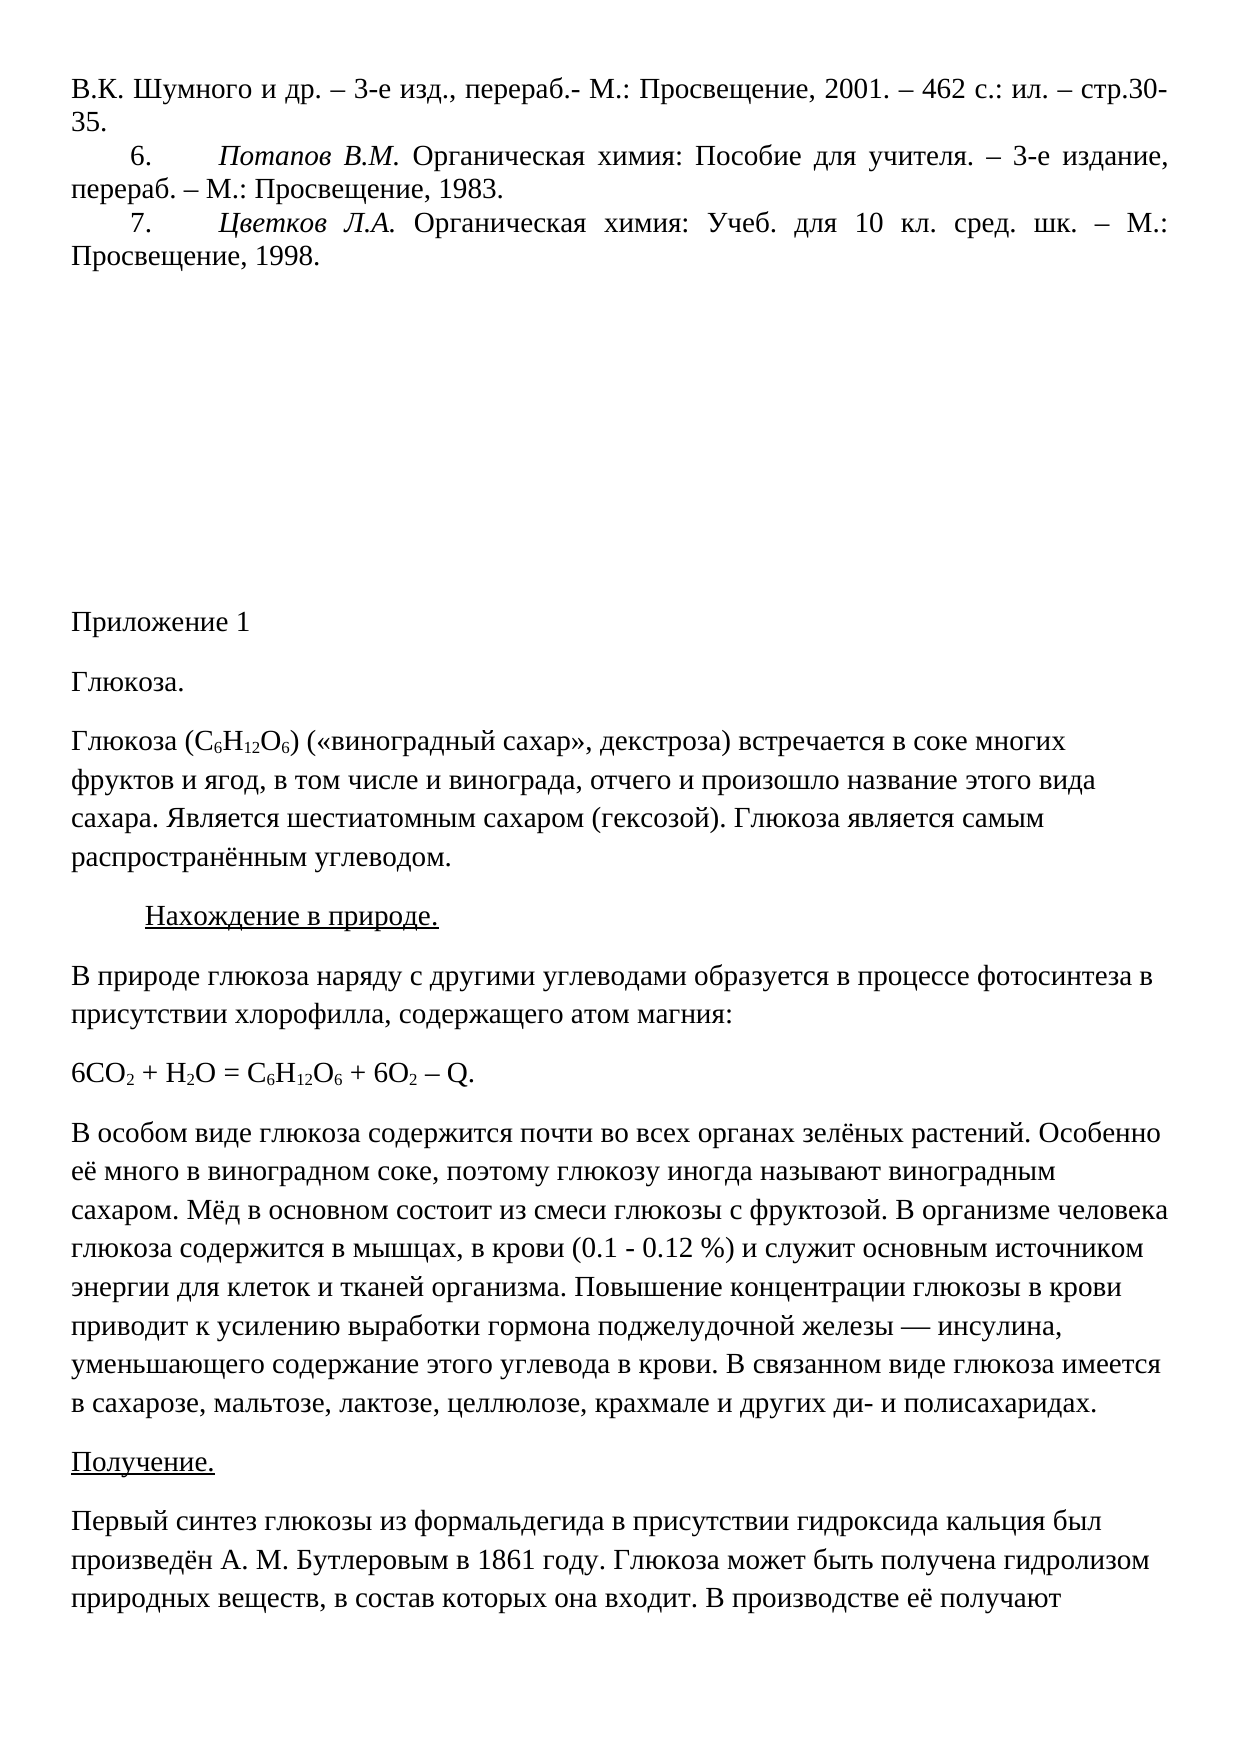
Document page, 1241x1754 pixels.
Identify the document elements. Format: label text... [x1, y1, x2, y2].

text Приложение 1 [71, 604, 1169, 638]
text 6СО2 + Н2О = С6Н12О6 + 6О2 – Q. [71, 1056, 1169, 1089]
text В природе глюкоза наряду с другими углеводами образуется в процессе фотосинтеза в присутствии хлорофилла, содержащего атом магния: [71, 958, 1169, 1030]
text В особом виде глюкоза содержится почти во всех органах зелёных растений. Особенно её много в виноградном соке, поэтому глюкозу иногда называют виноградным сахаром. Мёд в основном состоит из смеси глюкозы с фруктозой. В организме человека глюкоза содержится в мышцах, в крови (0.1 - 0.12 %) и служит основным источником энергии для клеток и тканей организма. Повышение концентрации глюкозы в крови приводит к усилению выработки гормона поджелудочной железы — инсулина, уменьшающего содержание этого углевода в крови. В связанном виде глюкоза имеется в сахарозе, мальтозе, лактозе, целлюлозе, крахмале и других ди- и полисахаридах. [71, 1115, 1169, 1418]
text Получение. [71, 1444, 1169, 1478]
text Нахождение в природе. [71, 898, 1169, 932]
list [71, 71, 1169, 138]
list Потапов В.М. Органическая химия: Пособие для учителя. – 3-е издание, перераб. – М.: Просвещение, 1983. [71, 138, 1169, 205]
list Цветков Л.А. Органическая химия: Учеб. для 10 кл. сред. шк. – М.: Просвещение, 1998. [71, 205, 1169, 272]
text Глюкоза. [71, 664, 1169, 697]
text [71, 1503, 1169, 1614]
text Глюкоза (C6H12O6) («виноградный сахар», декстроза) встречается в соке многих фруктов и ягод, в том числе и винограда, отчего и произошло название этого вида сахара. Является шестиатомным сахаром (гексозой). Глюкоза является самым распространённым углеводом. [71, 723, 1169, 872]
